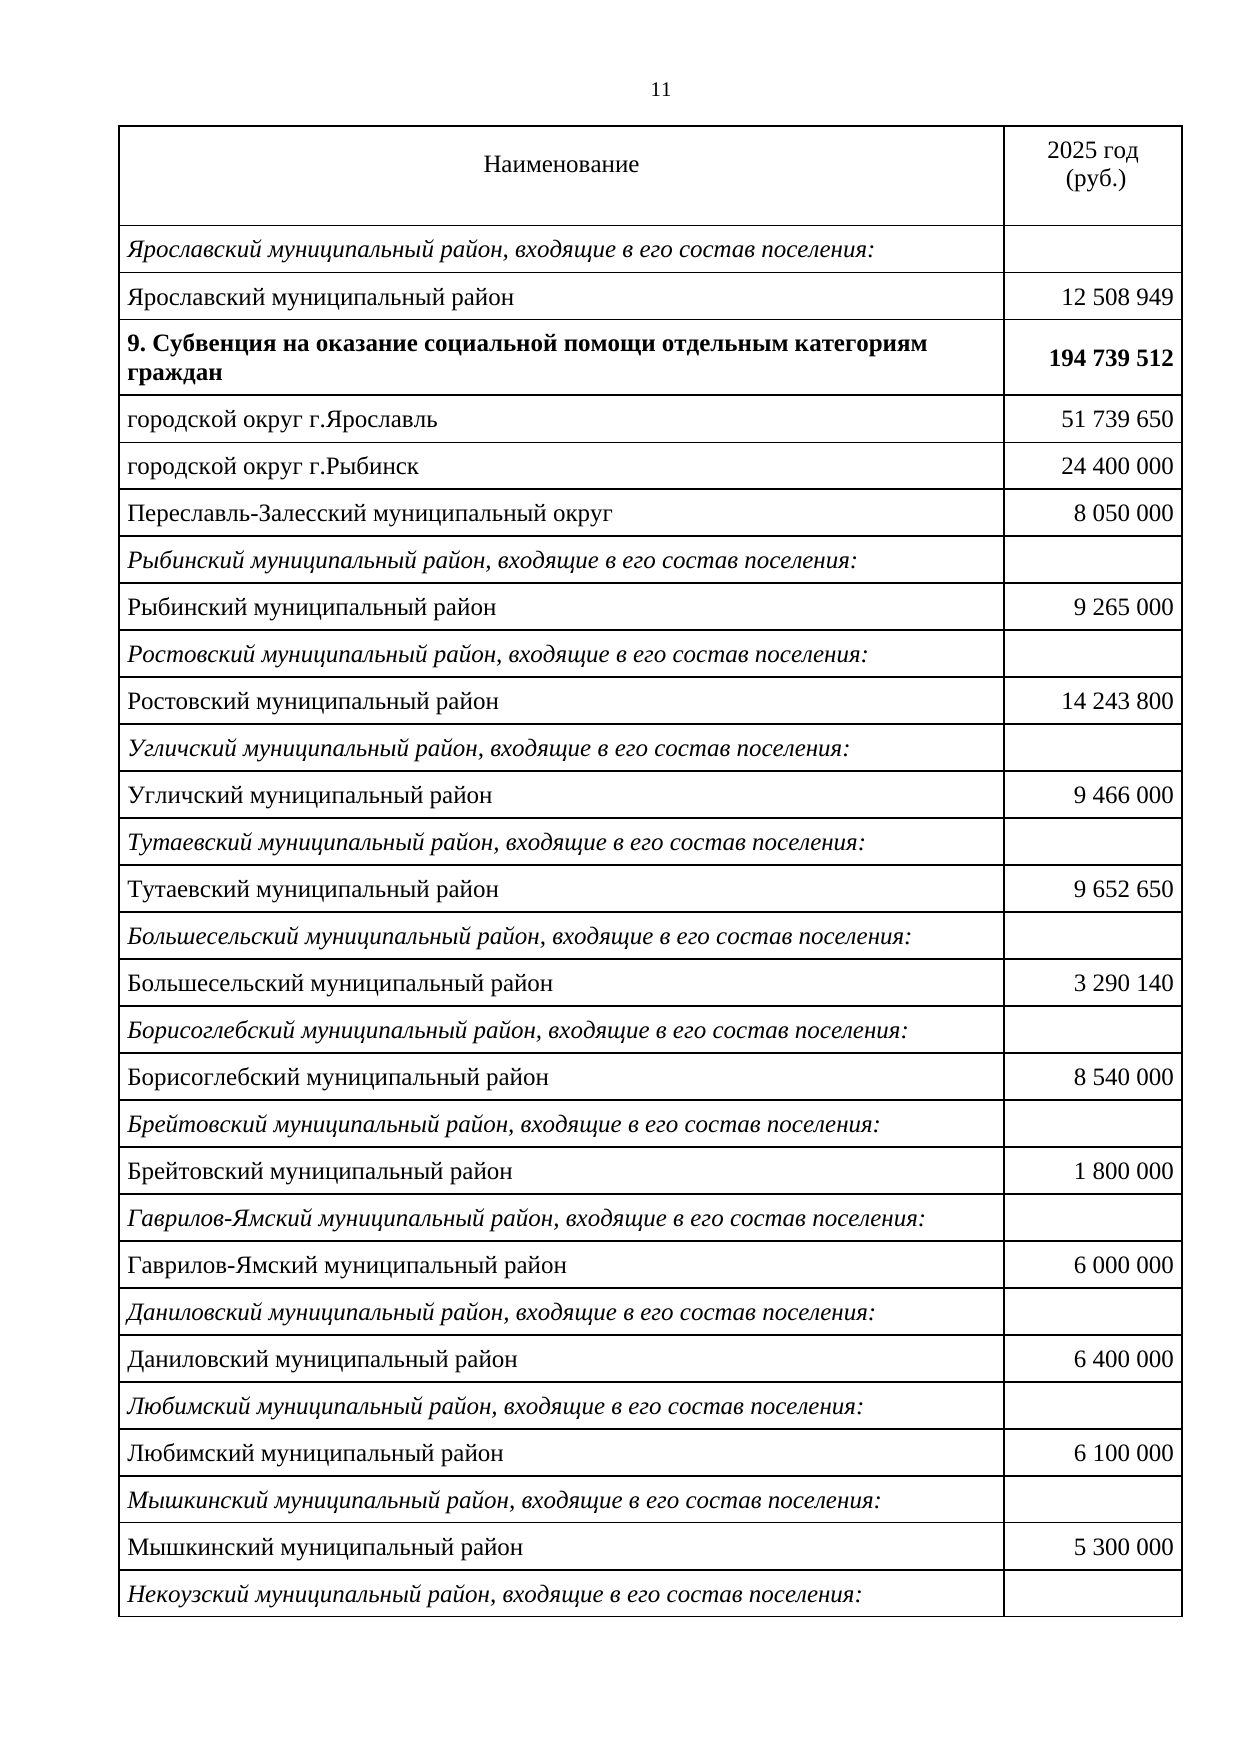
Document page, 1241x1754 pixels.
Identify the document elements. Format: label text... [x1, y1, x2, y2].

table_cell Брейтовский муниципальный район [120, 1148, 1003, 1193]
table_cell 8 050 000 [1005, 490, 1181, 535]
table_cell 194 739 512 [1005, 320, 1181, 394]
table_cell Большесельский муниципальный район, входящие в его состав поселения: [120, 913, 1003, 958]
table_cell [1005, 631, 1181, 676]
table_cell Гаврилов-Ямский муниципальный район, входящие в его состав поселения: [120, 1195, 1003, 1240]
table_cell [1005, 1289, 1181, 1334]
table_cell 12 508 949 [1005, 273, 1181, 319]
table_cell Большесельский муниципальный район [120, 960, 1003, 1005]
table_cell Некоузский муниципальный район, входящие в его состав поселения: [120, 1571, 1003, 1616]
table_cell 6 000 000 [1005, 1242, 1181, 1287]
table_cell городской округ г.Рыбинск [120, 443, 1003, 488]
table_cell Угличский муниципальный район, входящие в его состав поселения: [120, 725, 1003, 770]
table_cell Ярославский муниципальный район [120, 273, 1003, 319]
table_cell [1005, 226, 1181, 272]
table_cell 9 466 000 [1005, 772, 1181, 817]
table_cell [1005, 1195, 1181, 1240]
table_cell 24 400 000 [1005, 443, 1181, 488]
table_cell 8 540 000 [1005, 1054, 1181, 1099]
table_cell [1005, 819, 1181, 864]
table_cell [1005, 725, 1181, 770]
table_cell Ярославский муниципальный район, входящие в его состав поселения: [120, 226, 1003, 272]
table_cell 14 243 800 [1005, 678, 1181, 723]
table_cell городской округ г.Ярославль [120, 396, 1003, 441]
table_cell Рыбинский муниципальный район, входящие в его состав поселения: [120, 537, 1003, 582]
table_cell Даниловский муниципальный район, входящие в его состав поселения: [120, 1289, 1003, 1334]
table_cell Переславль-Залесский муниципальный округ [120, 490, 1003, 535]
table_cell 3 290 140 [1005, 960, 1181, 1005]
table_cell 9. Субвенция на оказание социальной помощи отдельным категориям граждан [120, 320, 1003, 394]
table_cell Даниловский муниципальный район [120, 1336, 1003, 1381]
table_cell 9 265 000 [1005, 584, 1181, 629]
table_cell Любимский муниципальный район, входящие в его состав поселения: [120, 1383, 1003, 1428]
table_cell 6 400 000 [1005, 1336, 1181, 1381]
table_cell [1005, 1477, 1181, 1522]
table_cell Борисоглебский муниципальный район, входящие в его состав поселения: [120, 1007, 1003, 1052]
table_cell Тутаевский муниципальный район [120, 866, 1003, 911]
table_header Наименование [120, 127, 1003, 225]
table_cell Ростовский муниципальный район [120, 678, 1003, 723]
table_cell Ростовский муниципальный район, входящие в его состав поселения: [120, 631, 1003, 676]
table_cell [1005, 1383, 1181, 1428]
table_cell Рыбинский муниципальный район [120, 584, 1003, 629]
table_cell Брейтовский муниципальный район, входящие в его состав поселения: [120, 1101, 1003, 1146]
table_cell 5 300 000 [1005, 1523, 1181, 1569]
table_cell 1 800 000 [1005, 1148, 1181, 1193]
table_cell [1005, 537, 1181, 582]
table_cell Гаврилов-Ямский муниципальный район [120, 1242, 1003, 1287]
table_header 2025 год (руб.) [1005, 127, 1181, 225]
table_cell Тутаевский муниципальный район, входящие в его состав поселения: [120, 819, 1003, 864]
table_cell Любимский муниципальный район [120, 1430, 1003, 1475]
table_cell Борисоглебский муниципальный район [120, 1054, 1003, 1099]
table_cell [1005, 1007, 1181, 1052]
table_cell [1005, 1571, 1181, 1616]
table_cell 9 652 650 [1005, 866, 1181, 911]
table_cell Мышкинский муниципальный район, входящие в его состав поселения: [120, 1477, 1003, 1522]
table_cell Мышкинский муниципальный район [120, 1523, 1003, 1569]
table_cell Угличский муниципальный район [120, 772, 1003, 817]
table_cell 51 739 650 [1005, 396, 1181, 441]
table_cell 6 100 000 [1005, 1430, 1181, 1475]
table_cell [1005, 1101, 1181, 1146]
table_cell [1005, 913, 1181, 958]
